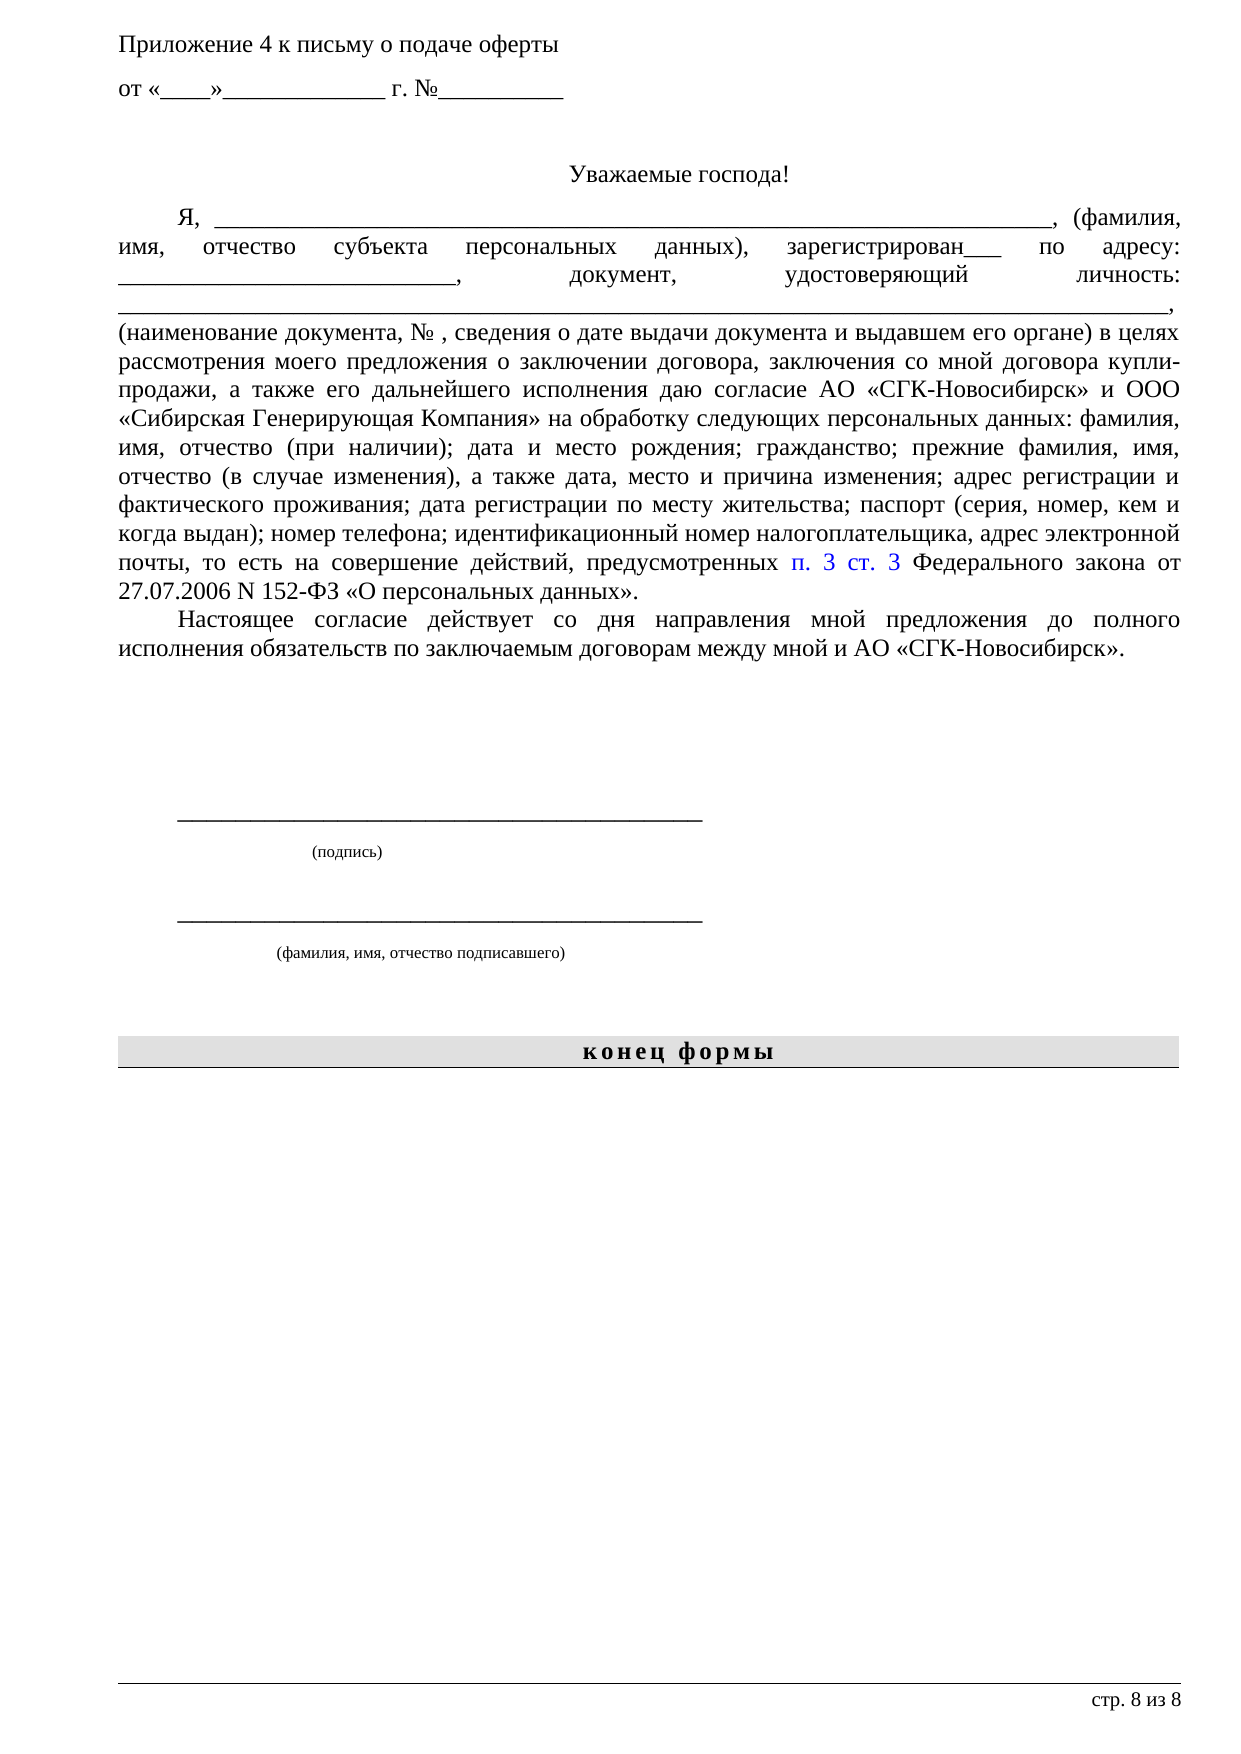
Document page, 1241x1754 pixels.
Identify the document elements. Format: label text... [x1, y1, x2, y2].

text Я, ___________________________________________________________________, (фамилия, имя, отчество субъекта персональных данных), зарегистрирован___ по адресу: ___________________________, документ, удостоверяющий личность: ____________________________________________________________________________________, (наименование документа, № , сведения о дате выдачи документа и выдавшем его органе) в целях рассмотрения моего предложения о заключении договора, заключения со мной договора купли-продажи, а также его дальнейшего исполнения даю согласие АО «СГК-Новосибирск» и ООО «Сибирская Генерирующая Компания» на обработку следующих персональных данных: фамилия, имя, отчество (при наличии); дата и место рождения; гражданство; прежние фамилия, имя, отчество (в случае изменения), а также дата, место и причина изменения; адрес регистрации и фактического проживания; дата регистрации по месту жительства; паспорт (серия, номер, кем и когда выдан); номер телефона; идентификационный номер налогоплательщика, адрес электронной почты, то есть на совершение действий, предусмотренных п. 3 ст. 3 Федерального закона от 27.07.2006 N 152-ФЗ «О персональных данных». [118, 202, 1181, 604]
text (подпись) [118, 842, 517, 875]
text Приложение 4 к письму о подаче оферты от «____»_____________ г. №__________ [118, 29, 1181, 101]
text конец формы [118, 1036, 1179, 1067]
text ____________________________________ [118, 791, 1181, 825]
text Уважаемые господа! [118, 159, 1181, 188]
text ____________________________________ [118, 892, 1181, 926]
text Настоящее согласие действует со дня направления мной предложения до полного исполнения обязательств по заключаемым договорам между мной и АО «СГК-Новосибирск». [118, 604, 1181, 662]
text (фамилия, имя, отчество подписавшего) [118, 942, 664, 976]
